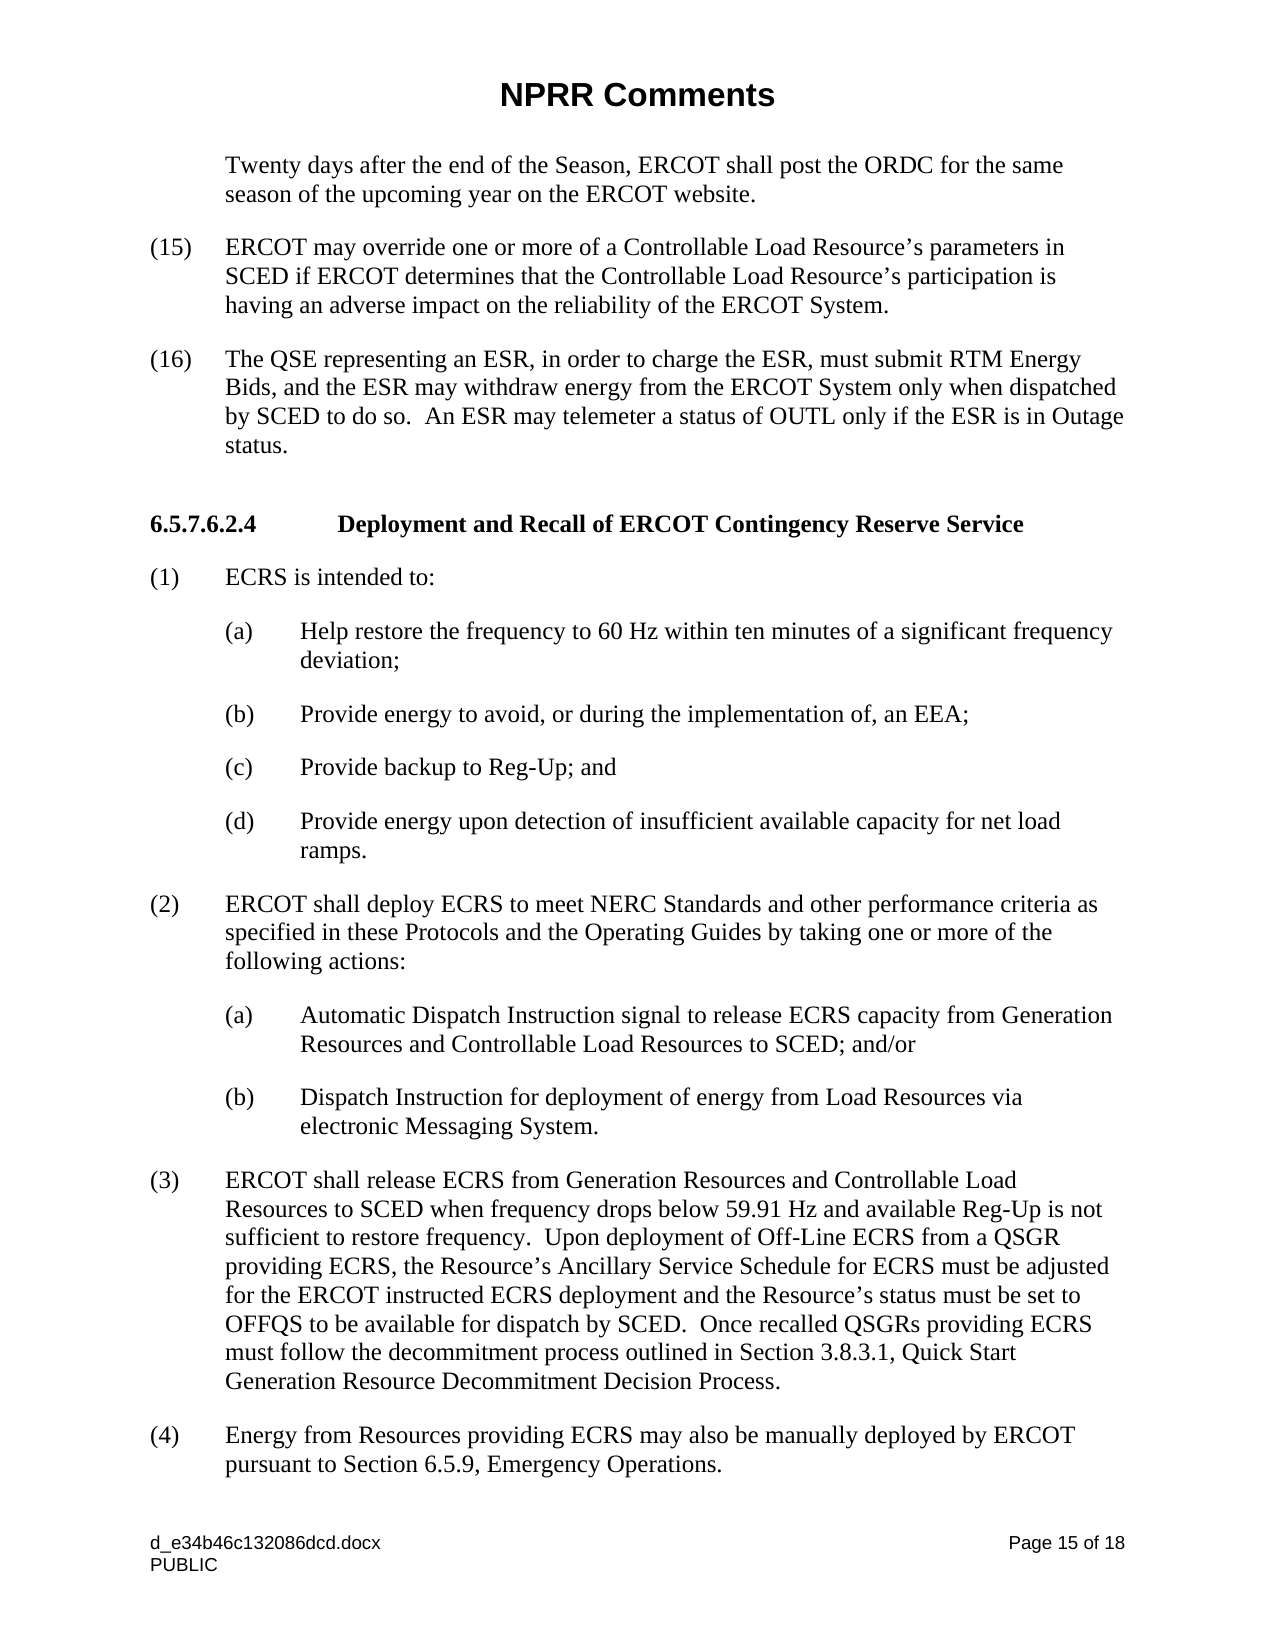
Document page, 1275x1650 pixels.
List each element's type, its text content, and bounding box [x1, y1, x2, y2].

text (1) ECRS is intended to: [150, 562, 1125, 591]
text (15) ERCOT may override one or more of a Controllable Load Resource’s parameters in SCED if ERCOT determines that the Controllable Load Resource’s participation is having an adverse impact on the reliability of the ERCOT System. [150, 232, 1125, 319]
text 6.5.7.6.2.4 Deployment and Recall of ERCOT Contingency Reserve Service [150, 509, 1125, 537]
text (b) Provide energy to avoid, or during the implementation of, an EEA; [225, 699, 1125, 727]
text (3) ERCOT shall release ECRS from Generation Resources and Controllable Load Resources to SCED when frequency drops below 59.91 Hz and available Reg-Up is not sufficient to restore frequency. Upon deployment of Off-Line ECRS from a QSGR providing ECRS, the Resource’s Ancillary Service Schedule for ECRS must be adjusted for the ERCOT instructed ECRS deployment and the Resource’s status must be set to OFFQS to be available for dispatch by SCED. Once recalled QSGRs providing ECRS must follow the decommitment process outlined in Section 3.8.3.1, Quick Start Generation Resource Decommitment Decision Process. [150, 1165, 1125, 1395]
text (c) Provide backup to Reg-Up; and [225, 752, 1125, 781]
text (a) Automatic Dispatch Instruction signal to release ECRS capacity from Generation Resources and Controllable Load Resources to SCED; and/or [225, 1000, 1125, 1057]
text (a) Help restore the frequency to 60 Hz within ten minutes of a significant frequency deviation; [225, 616, 1125, 674]
text (4) Energy from Resources providing ECRS may also be manually deployed by ERCOT pursuant to Section 6.5.9, Emergency Operations. [150, 1420, 1125, 1477]
text (b) Dispatch Instruction for deployment of energy from Load Resources via electronic Messaging System. [225, 1082, 1125, 1140]
text (2) ERCOT shall deploy ECRS to meet NERC Standards and other performance criteria as specified in these Protocols and the Operating Guides by taking one or more of the following actions: [150, 889, 1125, 975]
text (d) Provide energy upon detection of insufficient available capacity for net load ramps. [225, 806, 1125, 864]
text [150, 150, 1125, 207]
text (16) The QSE representing an ESR, in order to charge the ESR, must submit RTM Energy Bids, and the ESR may withdraw energy from the ERCOT System only when dispatched by SCED to do so. An ESR may telemeter a status of OUTL only if the ESR is in Outage status. [150, 344, 1125, 459]
